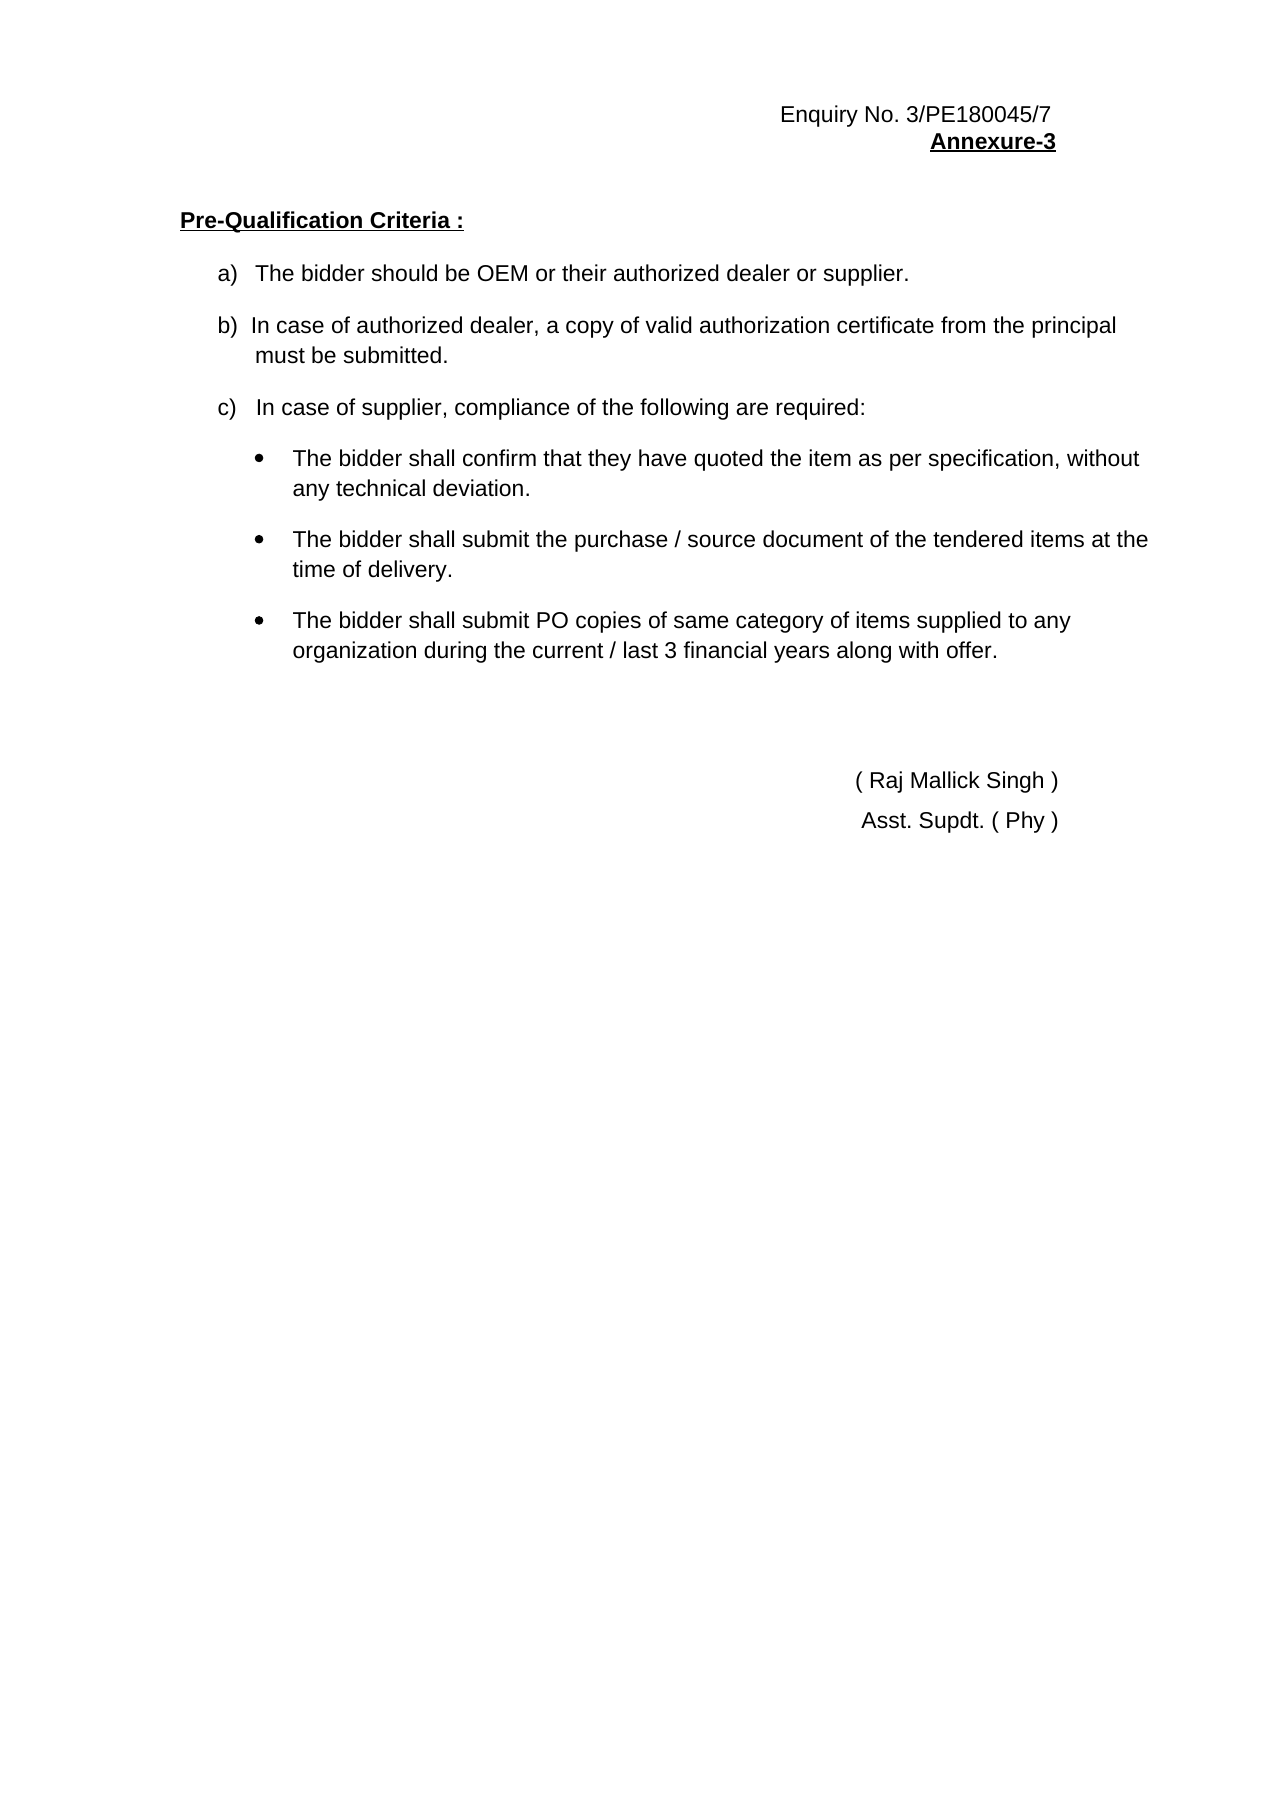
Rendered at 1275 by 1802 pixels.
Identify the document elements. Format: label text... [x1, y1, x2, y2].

text ( Raj Mallick Singh ) [180, 767, 1155, 793]
list The bidder shall confirm that they have quoted the item as per specification, without any technical deviation. [255, 444, 1155, 501]
list The bidder shall submit PO copies of same category of items supplied to any organization during the current / last 3 financial years along with offer. [255, 607, 1155, 663]
text Asst. Supdt. ( Phy ) [180, 807, 1155, 833]
list The bidder should be OEM or their authorized dealer or supplier. [217, 259, 1155, 286]
list The bidder shall submit the purchase / source document of the tendered items at the time of delivery. [255, 526, 1155, 582]
text b) In case of authorized dealer, a copy of valid authorization certificate from the principal must be submitted. [217, 312, 1155, 369]
text Annexure-3 [855, 128, 1155, 154]
text c) In case of supplier, compliance of the following are required: [217, 393, 1155, 420]
text Pre-Qualification Criteria : [180, 207, 1155, 233]
text Enquiry No. 3/PE180045/7 [180, 101, 1155, 128]
